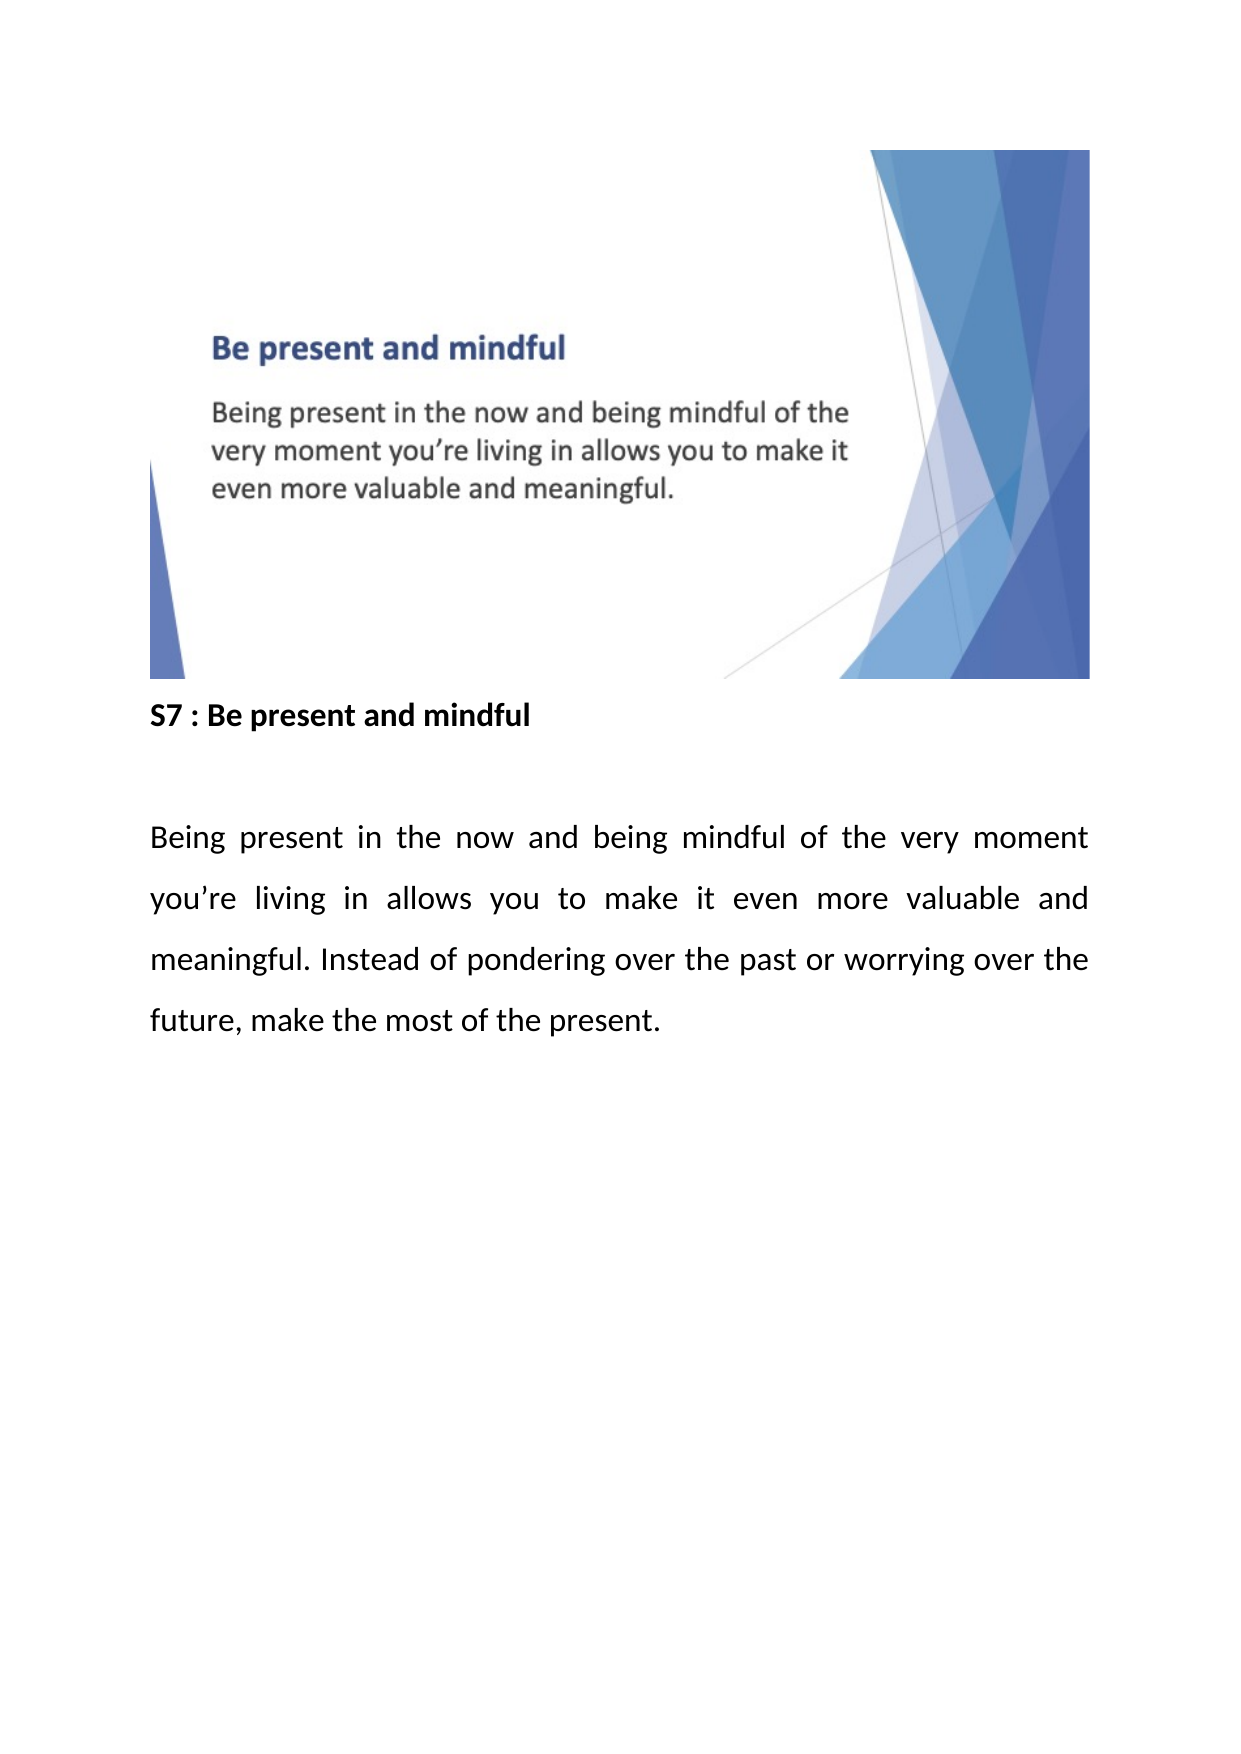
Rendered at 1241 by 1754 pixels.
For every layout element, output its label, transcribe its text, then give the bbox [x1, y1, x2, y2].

text S7 : Be present and mindful [150, 694, 1090, 734]
picture [150, 150, 1090, 679]
text Being present in the now and being mindful of the very moment you’re living in allows you to make it even more valuable and meaningful. Instead of pondering over the past or worrying over the future, make the most of the present. [150, 816, 1090, 1040]
